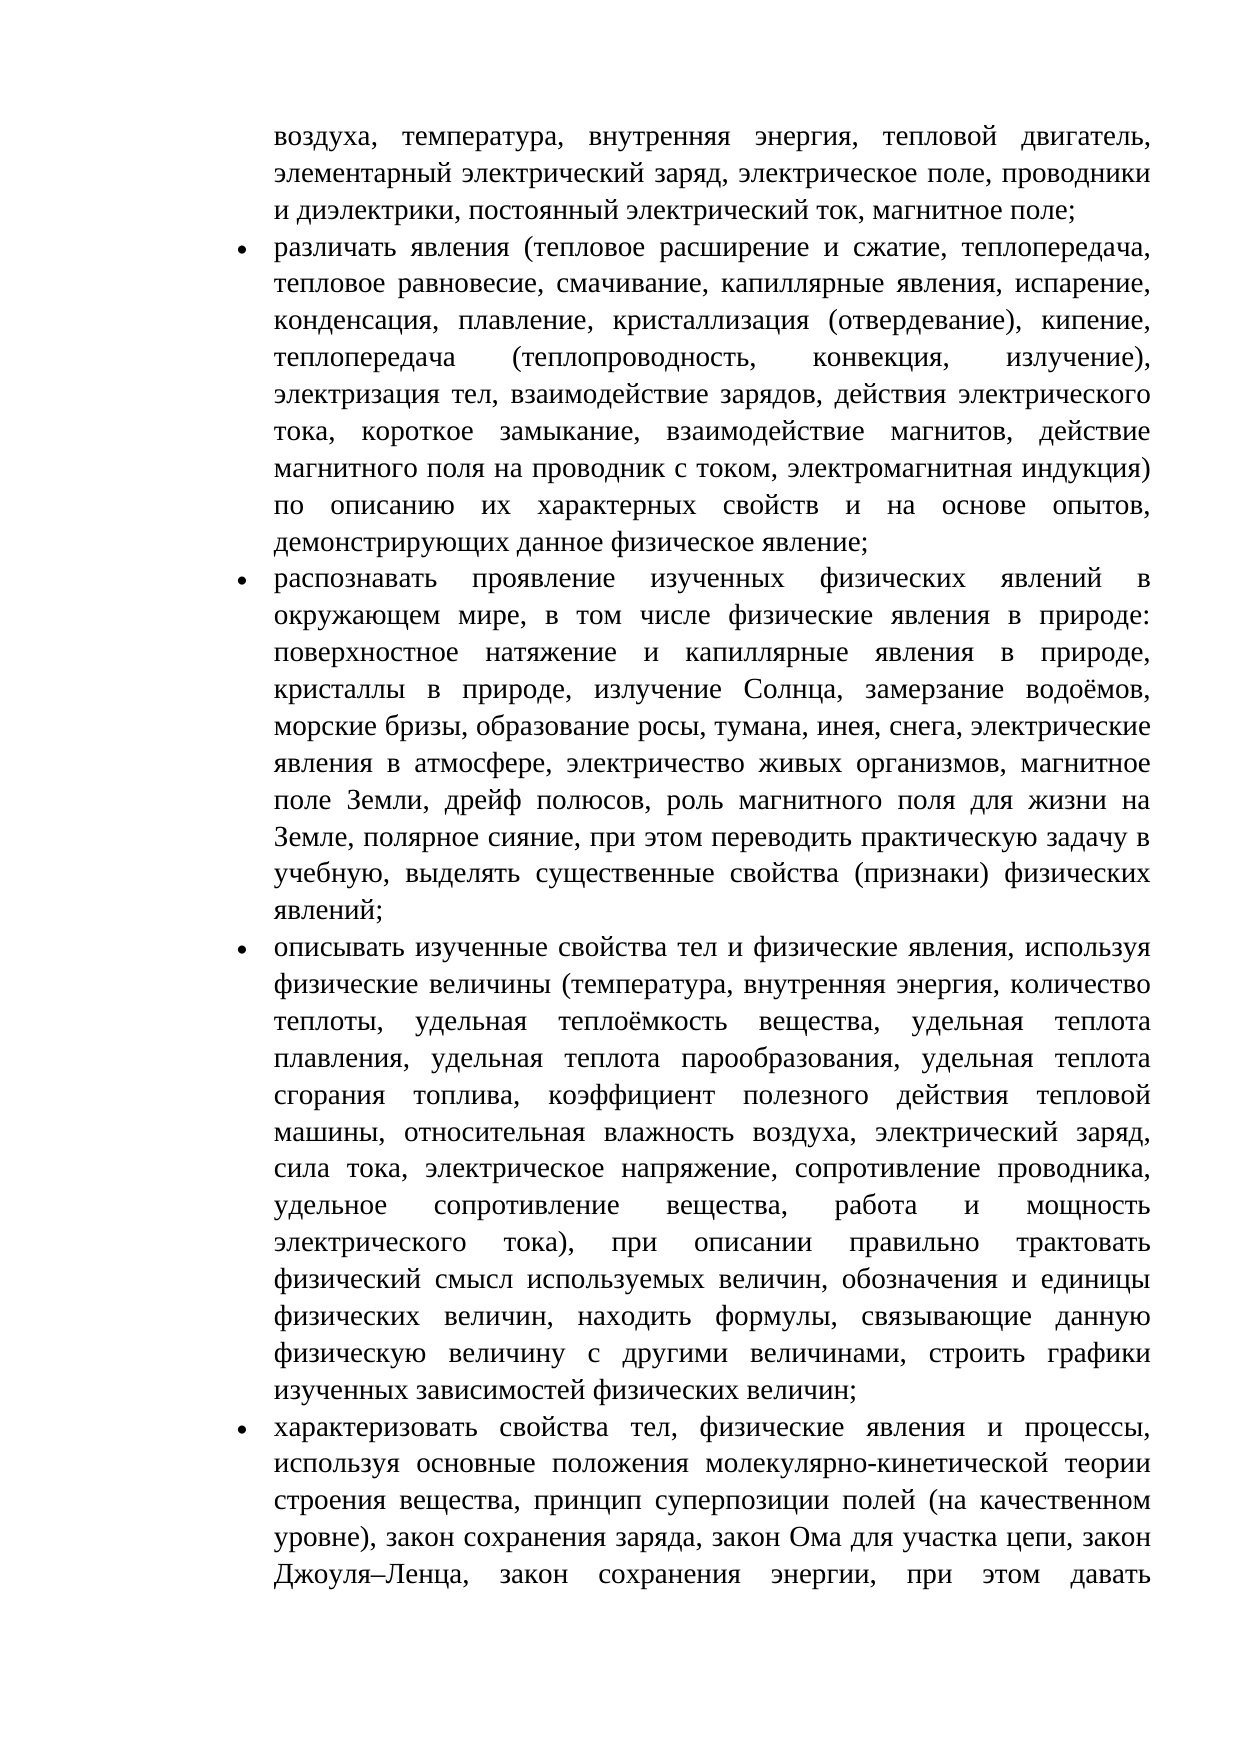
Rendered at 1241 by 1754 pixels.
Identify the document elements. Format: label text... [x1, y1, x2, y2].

list различать явления (тепловое расширение и сжатие, теплопередача, тепловое равновесие, смачивание, капиллярные явления, испарение, конденсация, плавление, кристаллизация (отвердевание), кипение, теплопередача (теплопроводность, конвекция, излучение), электризация тел, взаимодействие зарядов, действия электрического тока, короткое замыкание, взаимодействие магнитов, действие магнитного поля на проводник с током, электромагнитная индукция) по описанию их характерных свойств и на основе опытов, демонстрирующих данное физическое явление; [236, 229, 1152, 557]
list распознавать проявление изученных физических явлений в окружающем мире, в том числе физические явления в природе: поверхностное натяжение и капиллярные явления в природе, кристаллы в природе, излучение Солнца, замерзание водоёмов, морские бризы, образование росы, тумана, инея, снега, электрические явления в атмосфере, электричество живых организмов, магнитное поле Земли, дрейф полюсов, роль магнитного поля для жизни на Земле, полярное сияние, при этом переводить практическую задачу в учебную, выделять существенные свойства (признаки) физических явлений; [236, 561, 1152, 926]
list описывать изученные свойства тел и физические явления, используя физические величины (температура, внутренняя энергия, количество теплоты, удельная теплоёмкость вещества, удельная теплота плавления, удельная теплота парообразования, удельная теплота сгорания топлива, коэффициент полезного действия тепловой машины, относительная влажность воздуха, электрический заряд, сила тока, электрическое напряжение, сопротивление проводника, удельное сопротивление вещества, работа и мощность электрического тока), при описании правильно трактовать физический смысл используемых величин, обозначения и единицы физических величин, находить формулы, связывающие данную физическую величину с другими величинами, строить графики изученных зависимостей физических величин; [236, 929, 1152, 1405]
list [236, 118, 1152, 225]
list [236, 1409, 1152, 1590]
